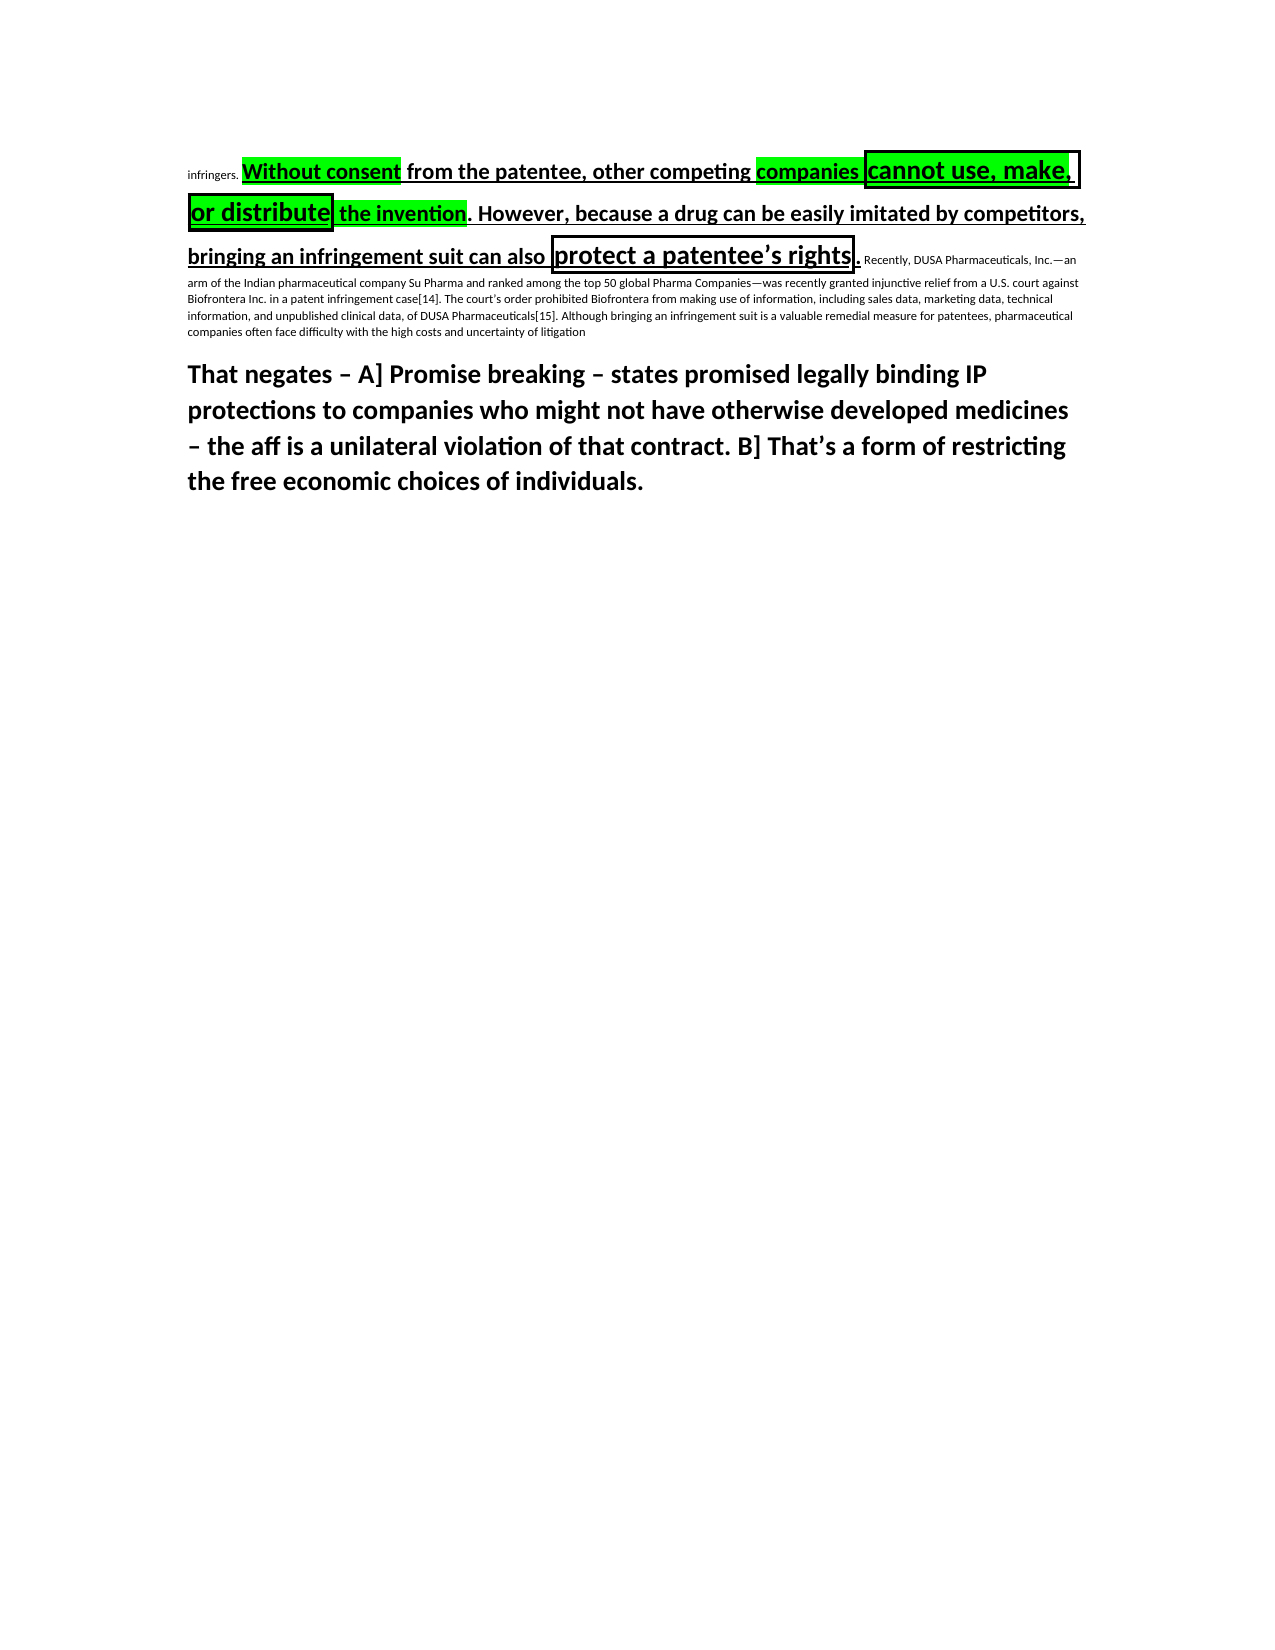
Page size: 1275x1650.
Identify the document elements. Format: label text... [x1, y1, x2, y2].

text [187, 150, 1087, 340]
subtitle That negates – A] Promise breaking – states promised legally binding IP protections to companies who might not have otherwise developed medicines – the aff is a unilateral violation of that contract. B] That’s a form of restricting the free economic choices of individuals. [187, 358, 1087, 498]
